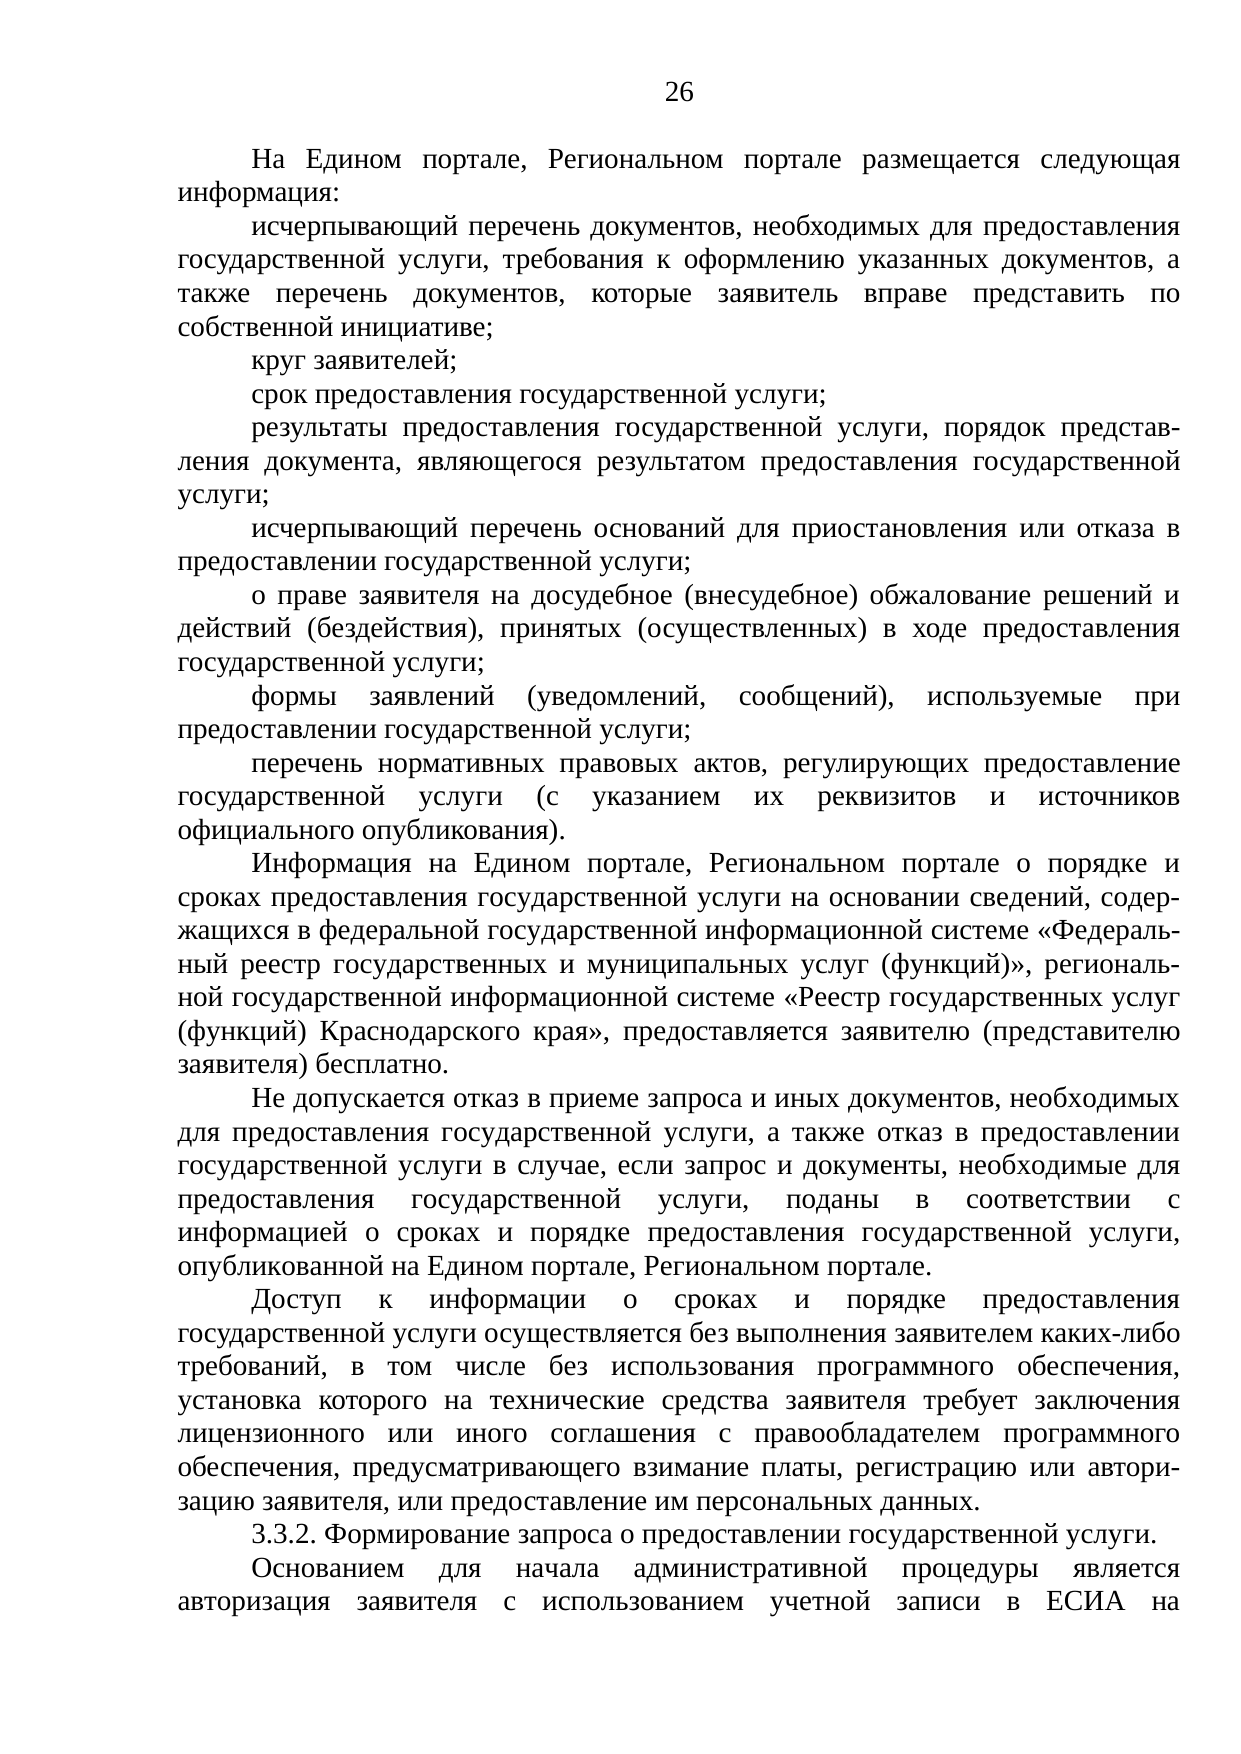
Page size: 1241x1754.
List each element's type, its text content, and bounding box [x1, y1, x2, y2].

text о праве заявителя на досудебное (внесудебное) обжалование решений и действий (бездействия), принятых (осуществленных) в ходе предоставления государственной услуги; [177, 577, 1181, 678]
text исчерпывающий перечень оснований для приостановления или отказа в предоставлении государственной услуги; [177, 510, 1181, 577]
text круг заявителей; [177, 342, 1181, 376]
text На Едином портале, Региональном портале размещается следующая информация: [177, 141, 1181, 208]
text результаты предоставления государственной услуги, порядок представ-ления документа, являющегося результатом предоставления государственной услуги; [177, 409, 1181, 510]
text формы заявлений (уведомлений, сообщений), используемые при предоставлении государственной услуги; [177, 678, 1181, 745]
text Информация на Едином портале, Региональном портале о порядке и сроках предоставления государственной услуги на основании сведений, содер-жащихся в федеральной государственной информационной системе «Федераль-ный реестр государственных и муниципальных услуг (функций)», региональ-ной государственной информационной системе «Реестр государственных услуг (функций) Краснодарского края», предоставляется заявителю (представителю заявителя) бесплатно. [177, 845, 1181, 1080]
text срок предоставления государственной услуги; [177, 376, 1181, 409]
text Не допускается отказ в приеме запроса и иных документов, необходимых для предоставления государственной услуги, а также отказ в предоставлении государственной услуги в случае, если запрос и документы, необходимые для предоставления государственной услуги, поданы в соответствии с информацией о сроках и порядке предоставления государственной услуги, опубликованной на Едином портале, Региональном портале. [177, 1080, 1181, 1281]
text перечень нормативных правовых актов, регулирующих предоставление государственной услуги (с указанием их реквизитов и источников официального опубликования). [177, 745, 1181, 845]
text исчерпывающий перечень документов, необходимых для предоставления государственной услуги, требования к оформлению указанных документов, а также перечень документов, которые заявитель вправе представить по собственной инициативе; [177, 208, 1181, 342]
text 3.3.2. Формирование запроса о предоставлении государственной услуги. [177, 1516, 1181, 1550]
text Доступ к информации о сроках и порядке предоставления государственной услуги осуществляется без выполнения заявителем каких-либо требований, в том числе без использования программного обеспечения, установка которого на технические средства заявителя требует заключения лицензионного или иного соглашения с правообладателем программного обеспечения, предусматривающего взимание платы, регистрацию или автори-зацию заявителя, или предоставление им персональных данных. [177, 1281, 1181, 1516]
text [177, 1550, 1181, 1617]
